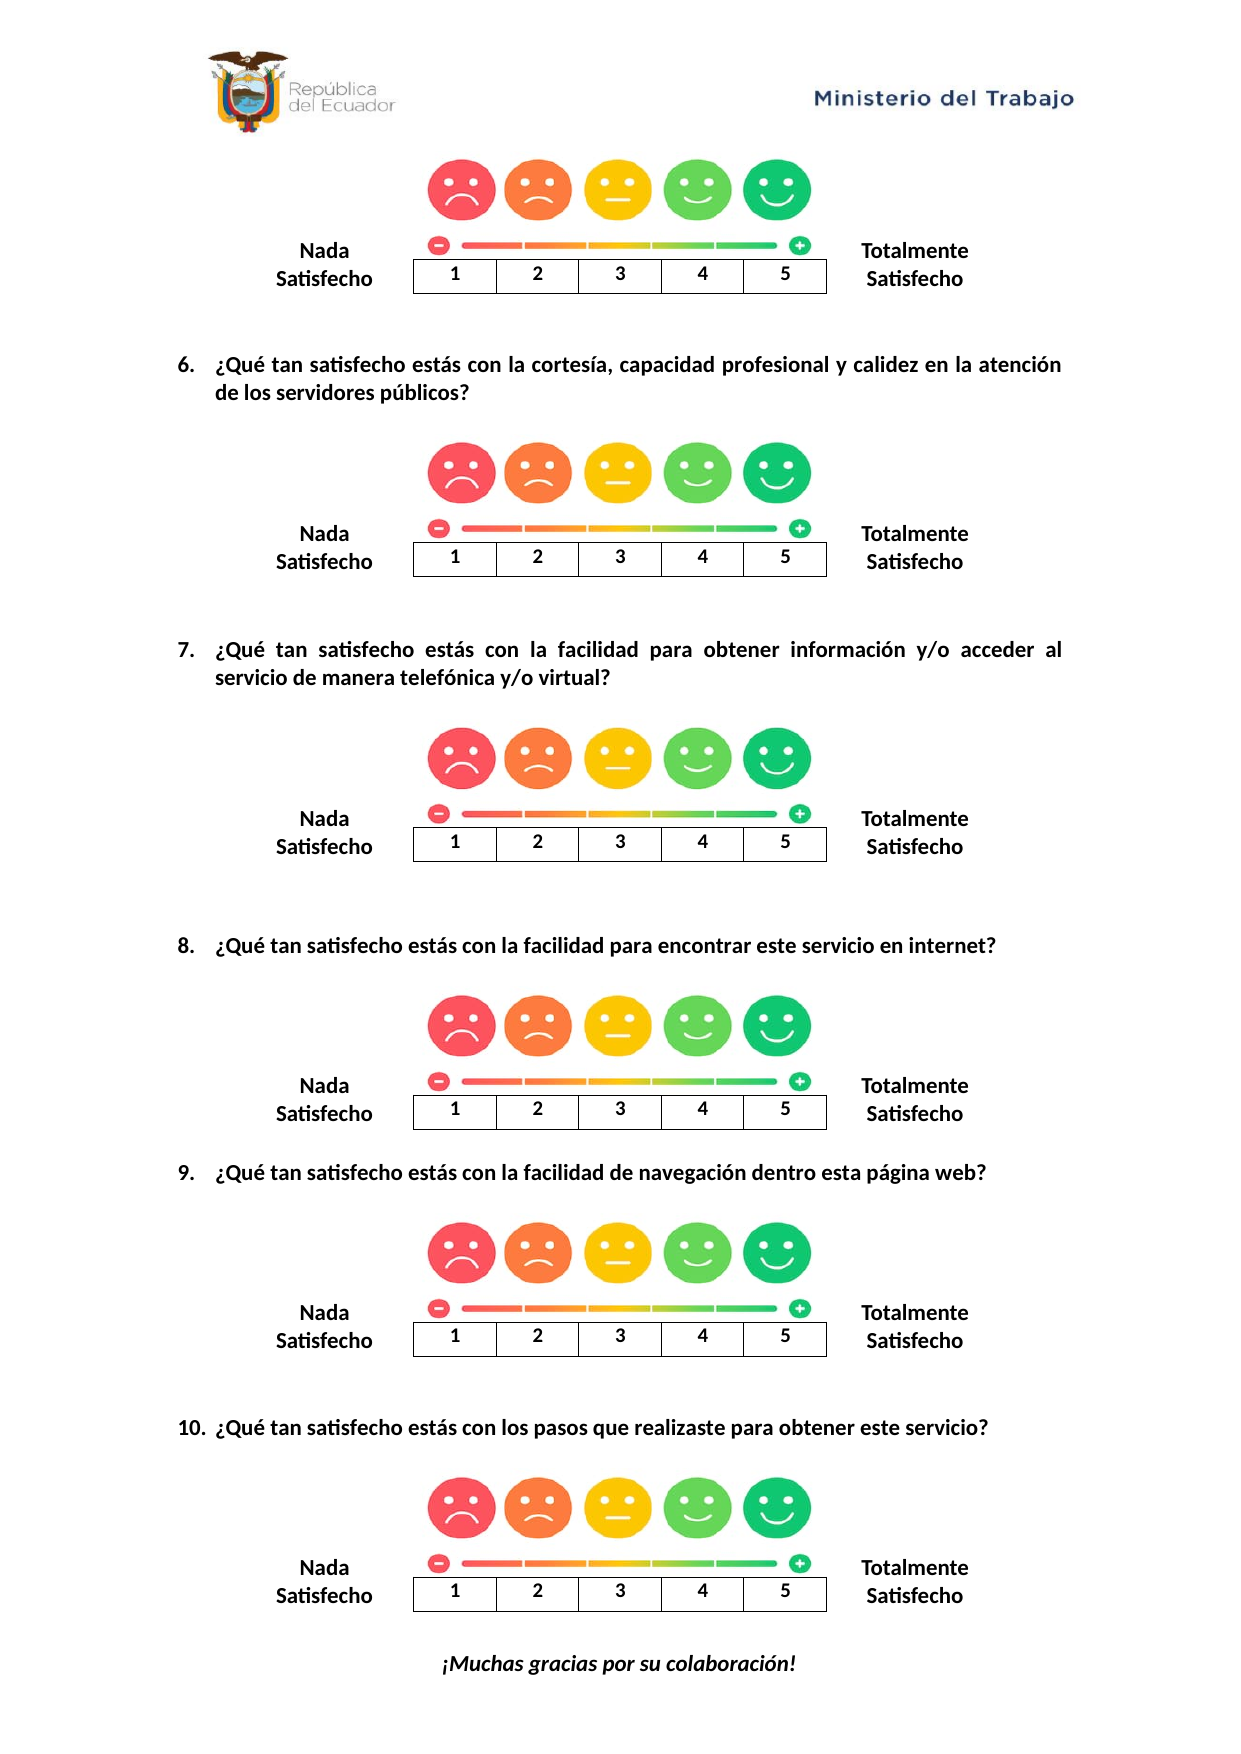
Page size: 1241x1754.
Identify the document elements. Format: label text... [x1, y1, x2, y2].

list ¿Qué tan satisfecho estás con los pasos que realizaste para obtener este servicio? [177, 1413, 1063, 1441]
table_header 2 [497, 1323, 578, 1356]
table_header 4 [662, 260, 743, 293]
table_header 3 [579, 1323, 661, 1356]
table_header 2 [497, 1578, 578, 1611]
list ¿Qué tan satisfecho estás con la facilidad para obtener información y/o acceder al servicio de manera telefónica y/o virtual? [177, 635, 1063, 691]
table_header 5 [744, 543, 826, 576]
table_header 2 [497, 1096, 578, 1129]
table_header 2 [497, 543, 578, 576]
table_header 1 [414, 260, 496, 293]
table_header 3 [579, 828, 661, 861]
table_header 4 [662, 1323, 743, 1356]
picture [419, 719, 821, 827]
table_header 4 [662, 543, 743, 576]
picture [419, 1468, 821, 1577]
table_header 2 [497, 828, 578, 861]
table_header 1 [414, 1096, 496, 1129]
table_header 5 [744, 1578, 826, 1611]
list ¿Qué tan satisfecho estás con la facilidad para encontrar este servicio en internet? [177, 931, 1063, 959]
table_header 4 [662, 1578, 743, 1611]
table_header 4 [662, 828, 743, 861]
list ¿Qué tan satisfecho estás con la cortesía, capacidad profesional y calidez en la atención de los servidores públicos? [177, 350, 1063, 406]
table_header 2 [497, 260, 578, 293]
picture [419, 1213, 821, 1322]
table_header 1 [414, 828, 496, 861]
table_header 5 [744, 1323, 826, 1356]
table_header 1 [414, 543, 496, 576]
picture [419, 986, 821, 1095]
table_header 1 [414, 1323, 496, 1356]
table_header 1 [414, 1578, 496, 1611]
table_header 3 [579, 543, 661, 576]
picture [177, 29, 1137, 259]
table_header 5 [744, 828, 826, 861]
table_header 4 [662, 1096, 743, 1129]
table_header 5 [744, 1096, 826, 1129]
picture [419, 434, 821, 542]
list ¿Qué tan satisfecho estás con la facilidad de navegación dentro esta página web? [177, 1158, 1063, 1186]
table_header 5 [744, 260, 826, 293]
table_header 3 [579, 1096, 661, 1129]
table_header 3 [579, 1578, 661, 1611]
table_header 3 [579, 260, 661, 293]
